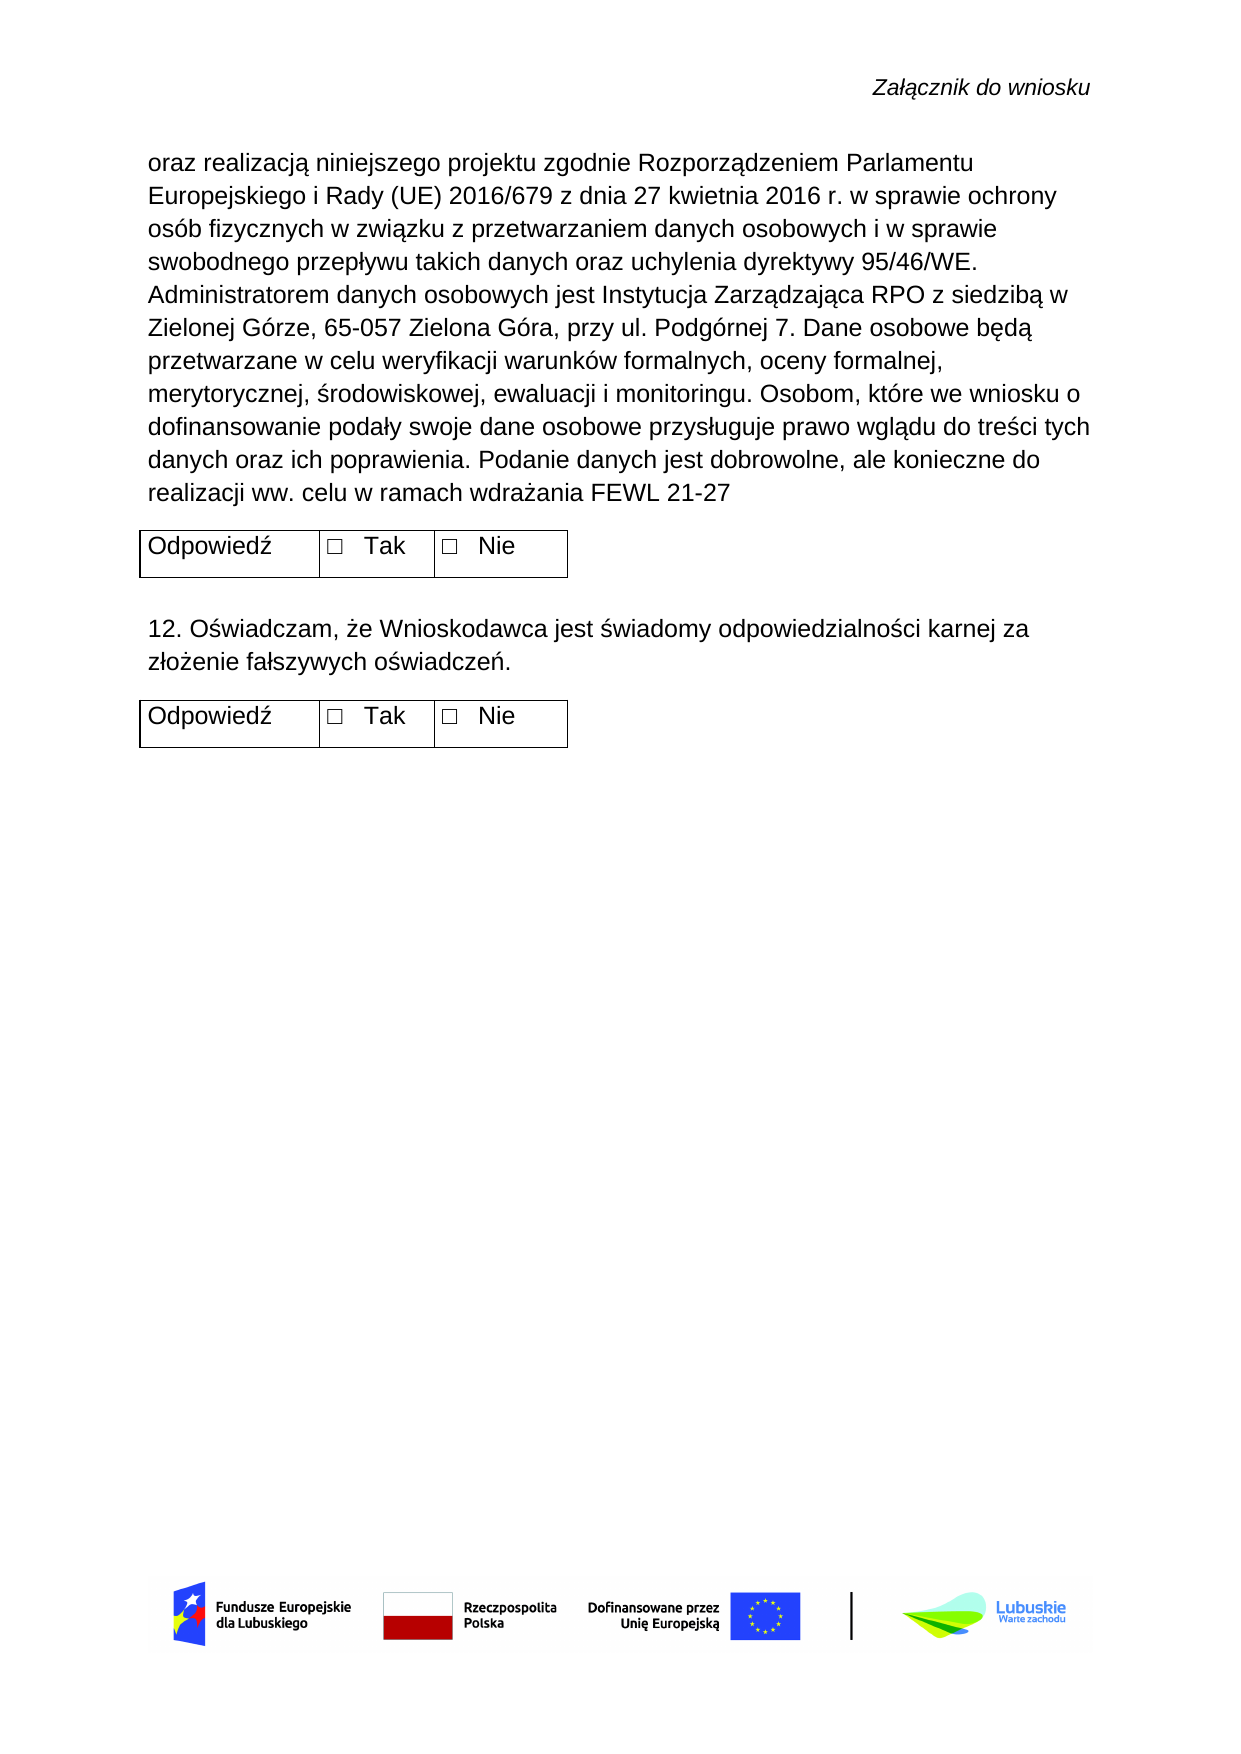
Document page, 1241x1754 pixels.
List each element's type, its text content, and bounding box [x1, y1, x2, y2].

table_header Odpowiedź [141, 531, 319, 577]
text 12. Oświadczam, że Wnioskodawca jest świadomy odpowiedzialności karnej za złożenie fałszywych oświadczeń. [148, 614, 1093, 676]
picture [147, 1576, 1093, 1653]
table_header □ Nie [435, 701, 567, 747]
table_header □ Tak [320, 701, 434, 747]
table_header Odpowiedź [141, 701, 319, 747]
table_header □ Nie [435, 531, 567, 577]
table_header □ Tak [320, 531, 434, 577]
